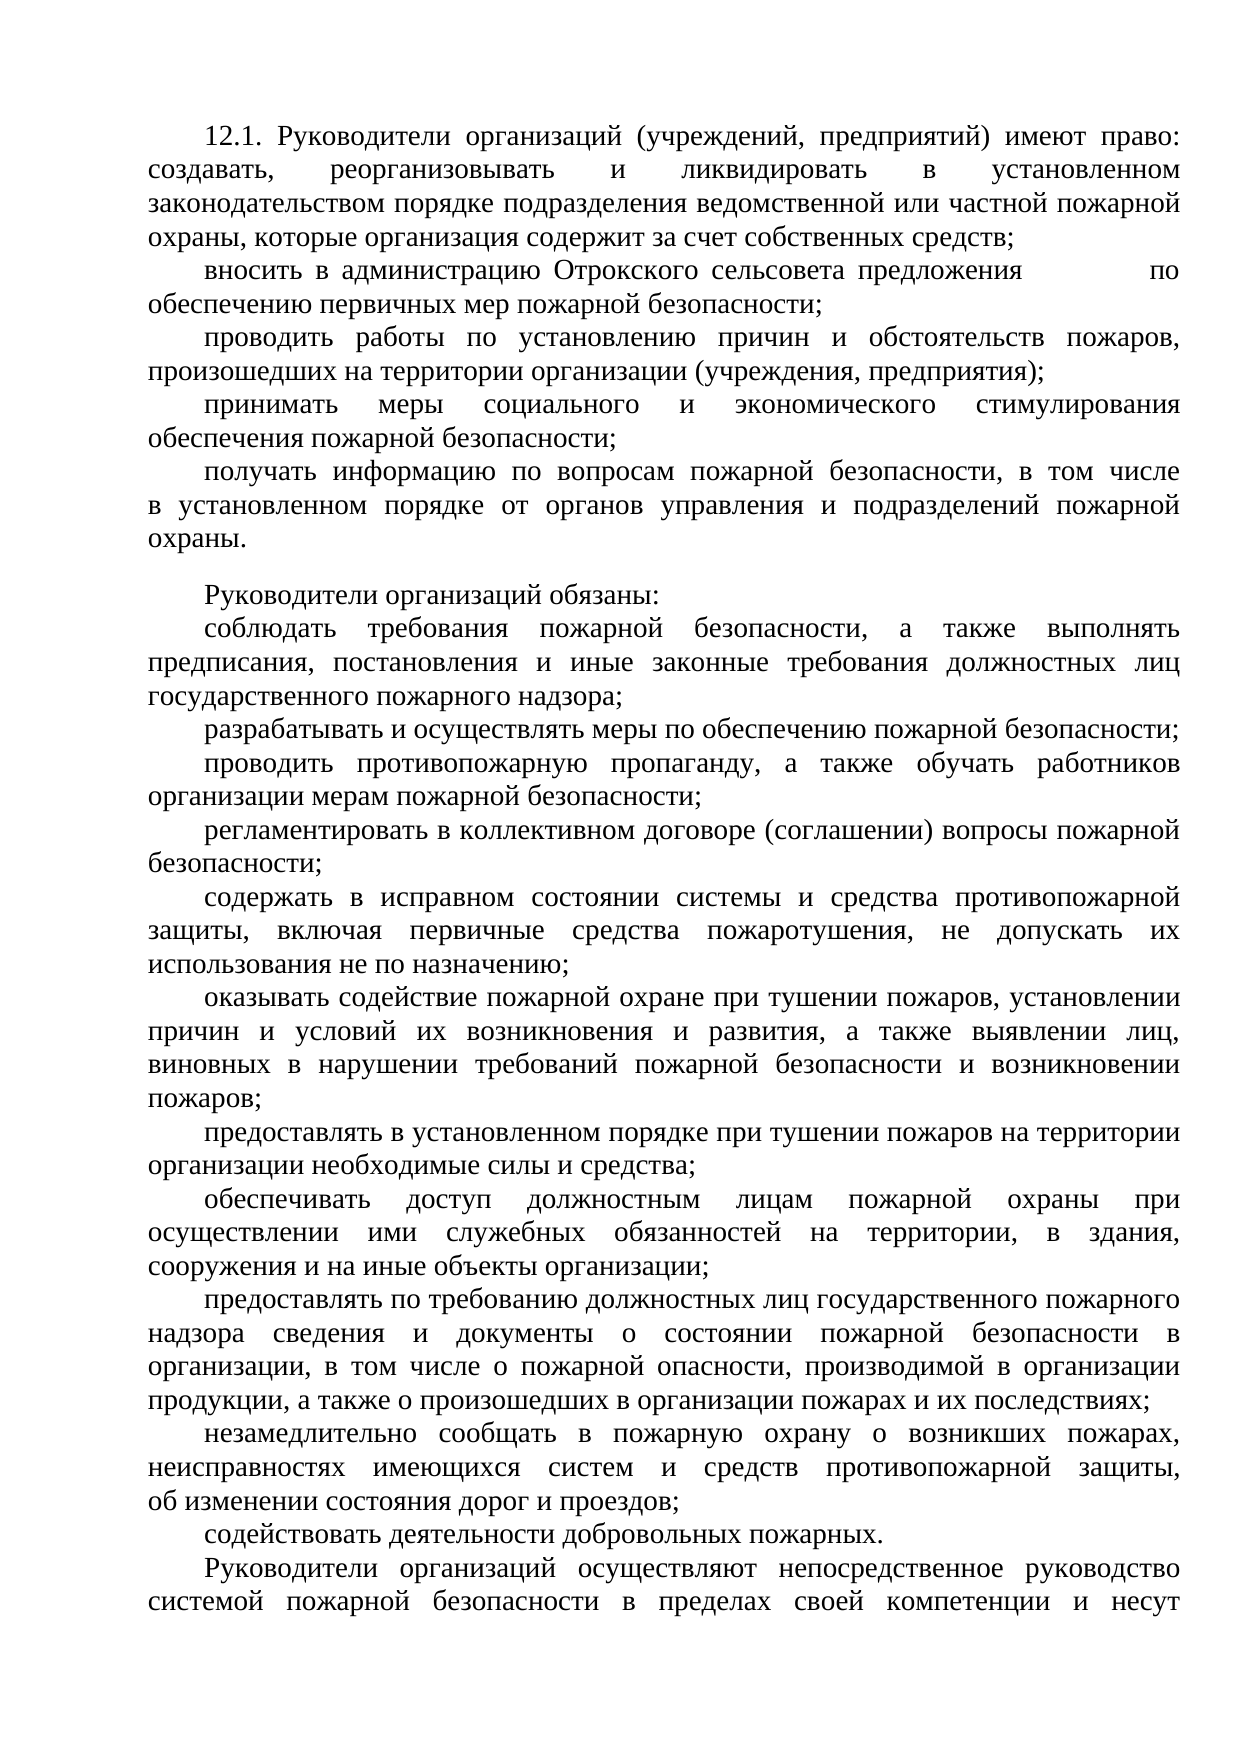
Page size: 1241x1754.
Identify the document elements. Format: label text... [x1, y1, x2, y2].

text регламентировать в коллективном договоре (соглашении) вопросы пожарной безопасности; [148, 812, 1181, 879]
text 12.1. Руководители организаций (учреждений, предприятий) имеют право: создавать, реорганизовывать и ликвидировать в установленном законодательством порядке подразделения ведомственной или частной пожарной охраны, которые организация содержит за счет собственных средств; [148, 118, 1181, 252]
text вносить в администрацию Отрокского сельсовета предложения по обеспечению первичных мер пожарной безопасности; [148, 252, 1181, 319]
text содействовать деятельности добровольных пожарных. [148, 1516, 1181, 1550]
text содержать в исправном состоянии системы и средства противопожарной защиты, включая первичные средства пожаротушения, не допускать их использования не по назначению; [148, 879, 1181, 979]
text предоставлять по требованию должностных лиц государственного пожарного надзора сведения и документы о состоянии пожарной безопасности в организации, в том числе о пожарной опасности, производимой в организации продукции, а также о произошедших в организации пожарах и их последствиях; [148, 1281, 1181, 1416]
text принимать меры социального и экономического стимулирования обеспечения пожарной безопасности; [148, 386, 1181, 453]
text Руководители организаций обязаны: [148, 577, 1181, 611]
text проводить работы по установлению причин и обстоятельств пожаров, произошедших на территории организации (учреждения, предприятия); [148, 319, 1181, 386]
text незамедлительно сообщать в пожарную охрану о возникших пожарах, неисправностях имеющихся систем и средств противопожарной защиты, об изменении состояния дорог и проездов; [148, 1416, 1181, 1516]
text соблюдать требования пожарной безопасности, а также выполнять предписания, постановления и иные законные требования должностных лиц государственного пожарного надзора; [148, 611, 1181, 711]
text предоставлять в установленном порядке при тушении пожаров на территории организации необходимые силы и средства; [148, 1114, 1181, 1181]
text обеспечивать доступ должностным лицам пожарной охраны при осуществлении ими служебных обязанностей на территории, в здания, сооружения и на иные объекты организации; [148, 1181, 1181, 1281]
text разрабатывать и осуществлять меры по обеспечению пожарной безопасности; [148, 711, 1181, 745]
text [148, 1550, 1181, 1617]
text оказывать содействие пожарной охране при тушении пожаров, установлении причин и условий их возникновения и развития, а также выявлении лиц, виновных в нарушении требований пожарной безопасности и возникновении пожаров; [148, 979, 1181, 1114]
text проводить противопожарную пропаганду, а также обучать работников организации мерам пожарной безопасности; [148, 745, 1181, 812]
text получать информацию по вопросам пожарной безопасности, в том числе в установленном порядке от органов управления и подразделений пожарной охраны. [148, 453, 1181, 554]
